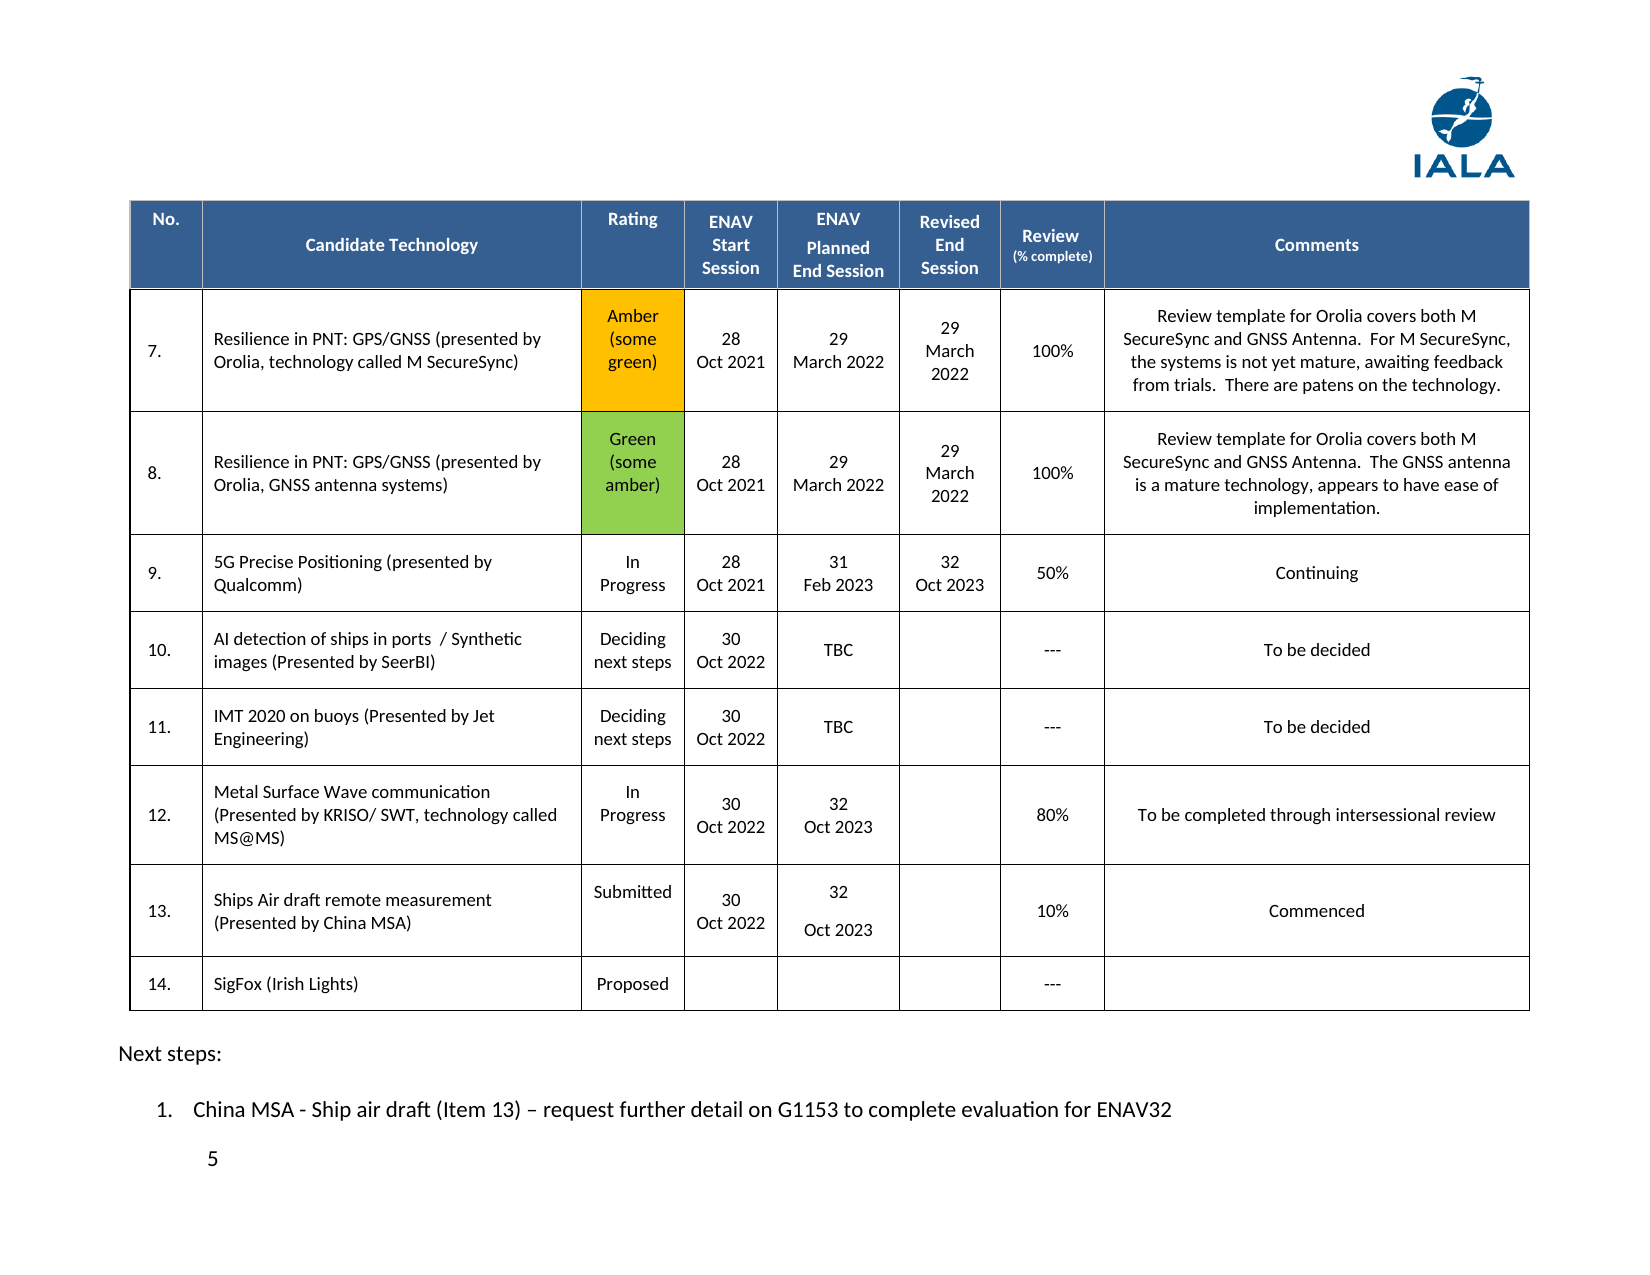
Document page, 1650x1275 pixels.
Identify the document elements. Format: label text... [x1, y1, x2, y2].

table_cell 32 Oct 2023 [778, 766, 899, 864]
table_cell 100% [1001, 290, 1104, 411]
table_header ENAV Planned End Session [778, 201, 899, 288]
table_cell 29 March 2022 [900, 412, 1000, 534]
table_cell Resilience in PNT: GPS/GNSS (presented by Orolia, technology called M SecureSync) [203, 290, 581, 411]
table_cell Review template for Orolia covers both M SecureSync and GNSS Antenna. The GNSS antenna is a mature technology, appears to have ease of implementation. [1105, 412, 1529, 534]
table_cell To be decided [1105, 612, 1529, 688]
table_cell In Progress [582, 766, 684, 864]
table_cell 29 March 2022 [900, 290, 1000, 411]
table_cell Review template for Orolia covers both M SecureSync and GNSS Antenna. For M SecureSync, the systems is not yet mature, awaiting feedback from trials. There are patens on the technology. [1105, 290, 1529, 411]
table_cell [131, 290, 202, 411]
table_cell 31 Feb 2023 [778, 535, 899, 611]
table_cell --- [1001, 612, 1104, 688]
table_cell [900, 612, 1000, 688]
table_cell 10% [1001, 865, 1104, 956]
table_cell Green (some amber) [582, 412, 684, 534]
table_cell 32 Oct 2023 [778, 865, 899, 956]
table_cell To be decided [1105, 689, 1529, 764]
table_cell IMT 2020 on buoys (Presented by Jet Engineering) [203, 689, 581, 764]
table_cell Commenced [1105, 865, 1529, 956]
table_cell 28 Oct 2021 [685, 412, 777, 534]
table_cell --- [1001, 957, 1104, 1010]
table_header Candidate Technology [203, 201, 581, 288]
table_cell [1105, 957, 1529, 1010]
table_cell 30 Oct 2022 [685, 865, 777, 956]
list China MSA - Ship air draft (Item 13) – request further detail on G1153 to complete evaluation for ENAV32 [156, 1095, 1532, 1123]
table_cell [131, 535, 202, 611]
table_cell SigFox (Irish Lights) [203, 957, 581, 1010]
table_cell [900, 689, 1000, 764]
table_cell AI detection of ships in ports / Synthetic images (Presented by SeerBI) [203, 612, 581, 688]
table_cell Resilience in PNT: GPS/GNSS (presented by Orolia, GNSS antenna systems) [203, 412, 581, 534]
table_cell 32 Oct 2023 [900, 535, 1000, 611]
table_cell [900, 766, 1000, 864]
table_cell [900, 865, 1000, 956]
table_header ENAV Start Session [685, 201, 777, 288]
table_cell Continuing [1105, 535, 1529, 611]
table_cell [131, 957, 202, 1010]
table_cell 29 March 2022 [778, 412, 899, 534]
table_cell [131, 689, 202, 764]
table_cell [131, 612, 202, 688]
table_cell [131, 766, 202, 864]
table_cell [131, 865, 202, 956]
table_cell [778, 957, 899, 1010]
table_cell TBC [778, 689, 899, 764]
table_cell 30 Oct 2022 [685, 689, 777, 764]
table_header Comments [1105, 201, 1529, 288]
table_cell --- [1001, 689, 1104, 764]
table_cell 30 Oct 2022 [685, 612, 777, 688]
table_cell Ships Air draft remote measurement (Presented by China MSA) [203, 865, 581, 956]
table_cell 29 March 2022 [778, 290, 899, 411]
table_cell [131, 412, 202, 534]
table_cell 80% [1001, 766, 1104, 864]
table_cell TBC [778, 612, 899, 688]
table_cell 100% [1001, 412, 1104, 534]
table_cell 50% [1001, 535, 1104, 611]
table_cell To be completed through intersessional review [1105, 766, 1529, 864]
table_header No. [131, 201, 202, 288]
table_cell 30 Oct 2022 [685, 766, 777, 864]
table_header Review (% complete) [1001, 201, 1104, 288]
table_cell 28 Oct 2021 [685, 535, 777, 611]
table_cell Metal Surface Wave communication (Presented by KRISO/ SWT, technology called MS@MS) [203, 766, 581, 864]
table_cell In Progress [582, 535, 684, 611]
table_cell [900, 957, 1000, 1010]
table_cell Deciding next steps [582, 689, 684, 764]
table_cell Submitted [582, 865, 684, 956]
table_header Rating [582, 201, 684, 288]
table_cell 5G Precise Positioning (presented by Qualcomm) [203, 535, 581, 611]
table_cell Amber (some green) [582, 290, 684, 411]
table_cell Proposed [582, 957, 684, 1010]
table_cell [685, 957, 777, 1010]
table_cell Deciding next steps [582, 612, 684, 688]
picture [1391, 65, 1532, 200]
text Next steps: [118, 1039, 1532, 1067]
table_cell 28 Oct 2021 [685, 290, 777, 411]
table_header Revised End Session [900, 201, 1000, 288]
